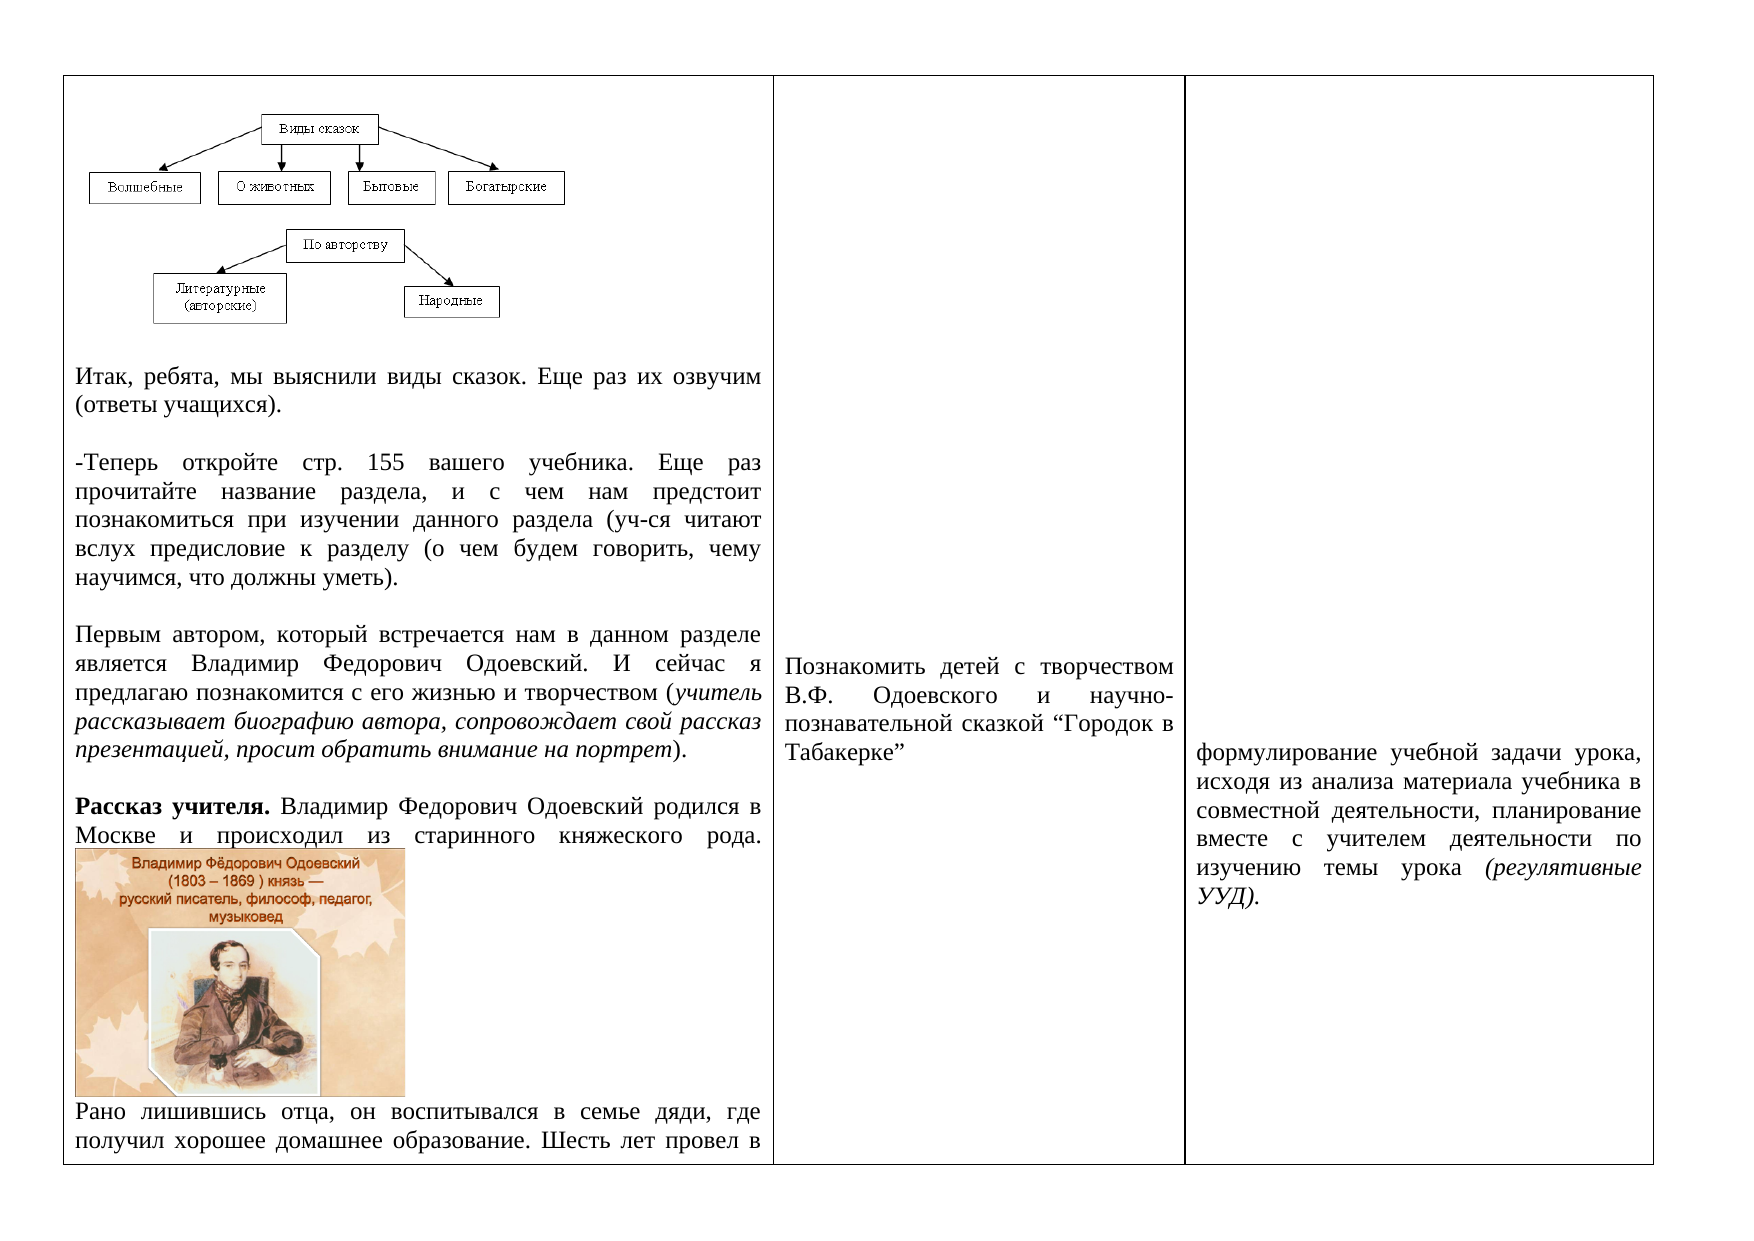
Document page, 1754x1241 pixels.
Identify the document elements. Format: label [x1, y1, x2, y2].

picture [75, 104, 587, 333]
picture [75, 848, 406, 1097]
table_cell [64, 76, 773, 1164]
table_cell [774, 76, 1184, 1164]
table_cell [1186, 76, 1653, 1164]
